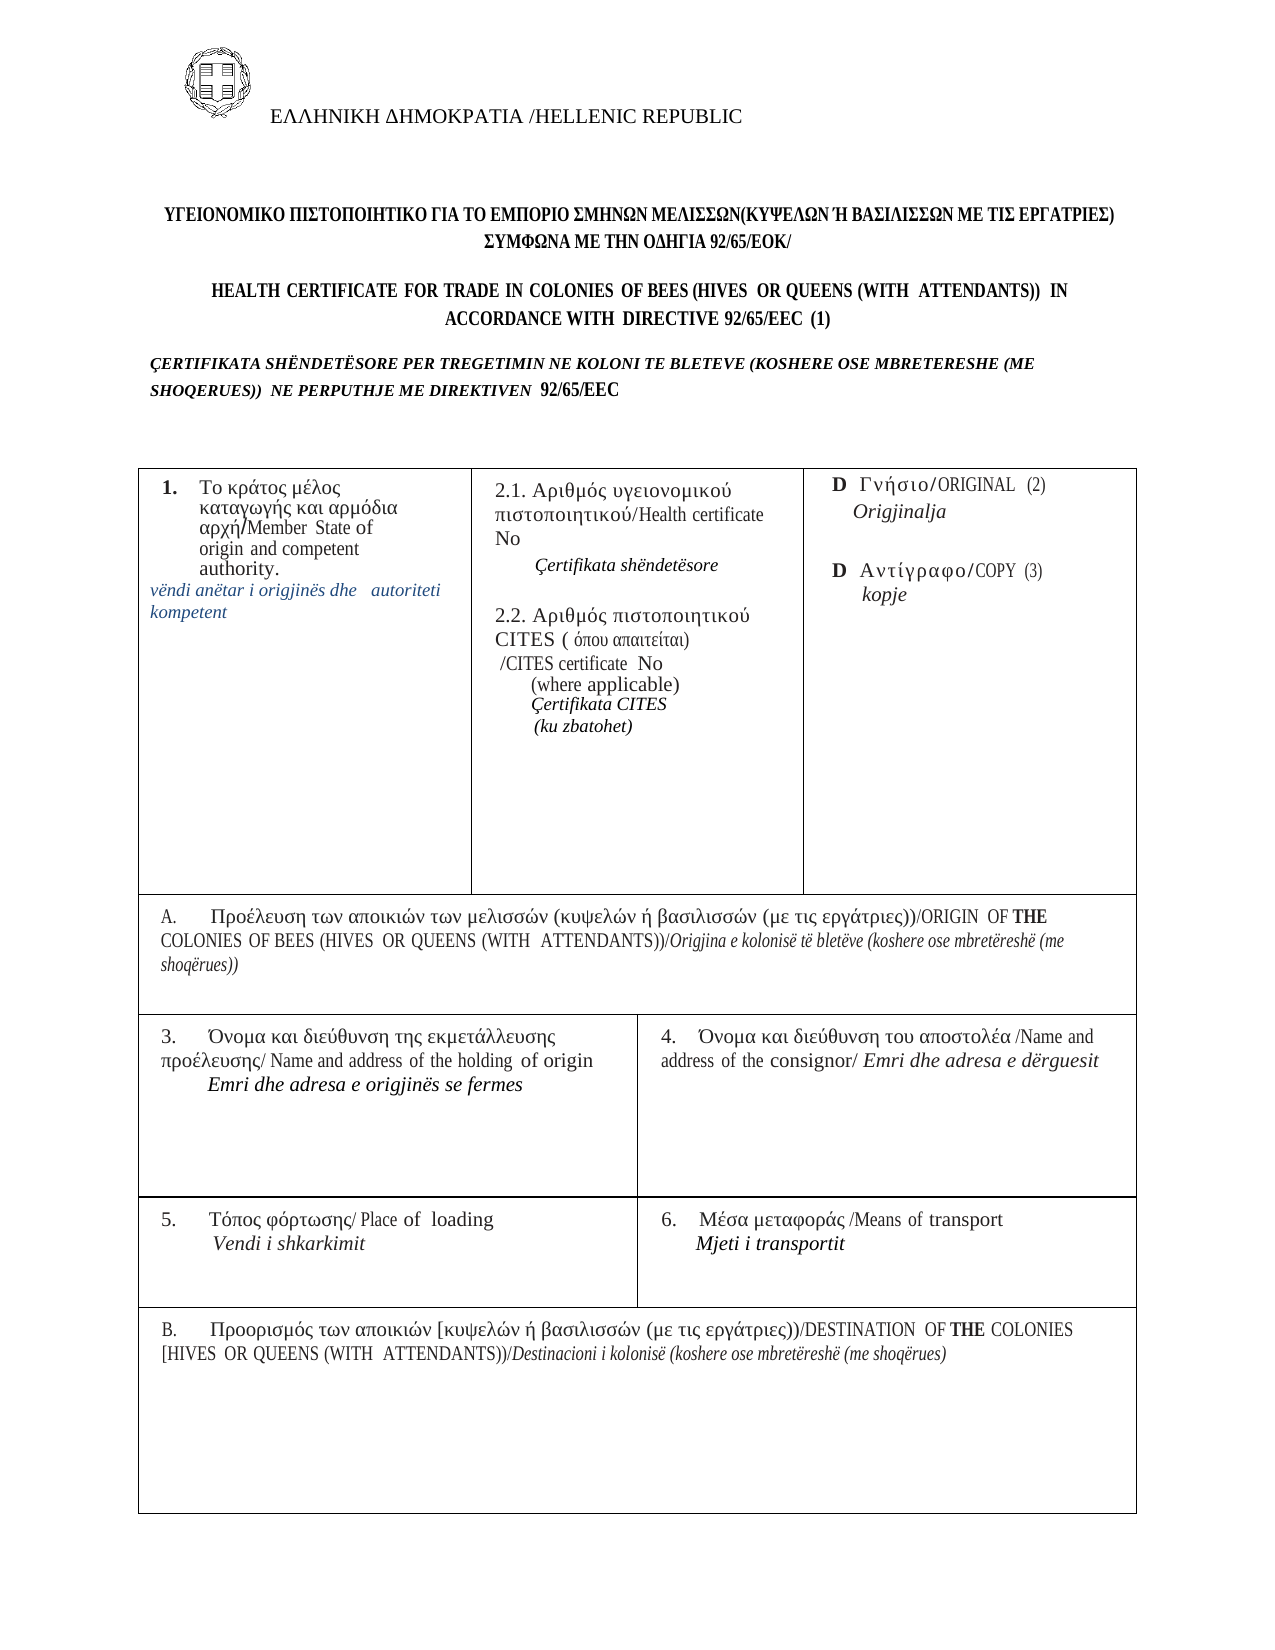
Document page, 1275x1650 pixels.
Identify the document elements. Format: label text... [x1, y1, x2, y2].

text ΥΓΕΙΟΝΟΜΙΚΟ ΠΙΣΤΟΠΟΙΗΤΙΚΟ ΓΙΑ ΤΟ ΕΜΠΟΡΙΟ ΣΜΗΝΩΝ ΜΕΛΙΣΣΩΝ(ΚΥΨΕΛΩΝ Ή ΒΑΣΙΛΙΣΣΩΝ ΜΕ ΤΙΣ ΕΡΓΑΤΡΙΕΣ) ΣΥΜΦΩΝΑ ΜΕ ΤΗΝ ΟΔΗΓΙΑ 92/65/ΕΟΚ/ [150, 202, 1125, 253]
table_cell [139, 1308, 1136, 1512]
table_cell 6. Μέσα μεταφοράς /Means of transport Mjeti i transportit [638, 1198, 1136, 1307]
table_cell 4. Όνομα και διεύθυνση του αποστολέα /Name and address of the consignor/ Emri dhe adresa e dërguesit [638, 1015, 1136, 1196]
table_cell A. Προέλευση των αποικιών των μελισσών (κυψελών ή βασιλισσών (με τις εργάτριες))/ORIGIN OF THE COLONIES OF BEES (HIVES OR QUEENS (WITH ATTENDANTS))/Origjina e kolonisë të bletëve (koshere ose mbretëreshë (me shoqërues)) [139, 895, 1136, 1014]
table_header Το κράτος μέλος καταγωγής και αρμόδια αρχή/Member State of origin and competent authority. vëndi anëtar i origjinës dhe autoriteti kompetent [139, 469, 471, 894]
table_cell 3. Όνομα και διεύθυνση της εκμετάλλευσης προέλευσης/ Name and address of the holding of origin Emri dhe adresa e origjinës se fermes [139, 1015, 637, 1196]
text ÇERTIFIKATA SHËNDETËSORE PER TREGETIMIN NE KOLONI TE BLETEVE (KOSHERE OSE MBRETERESHE (ME SHOQERUES)) NE PERPUTHJE ME DIREKTIVEN 92/65/EEC [150, 354, 1125, 401]
table_header 2.1. Αριθμός υγειονομικού πιστοποιητικού/Health certificate No Çertifikata shëndetësore 2.2. Αριθμός πιστοποιητικού CITES ( όπου απαιτείται) /CITES certificate No (where applicable) Çertifikata CITES (ku zbatohet) [472, 469, 803, 894]
table_cell 5. Τόπος φόρτωσης/ Place of loading Vendi i shkarkimit [139, 1198, 637, 1307]
text HEALTH CERTIFICATE FOR TRADE IN COLONIES OF BEES (HIVES OR QUEENS (WITH ATTENDANTS)) IN ACCORDANCE WITH DIRECTIVE 92/65/EEC (1) [150, 278, 1125, 329]
text ΕΛΛΗΝΙΚΗ ΔΗΜΟΚΡΑΤΙΑ /HELLENIC REPUBLIC [150, 43, 1125, 128]
table_header D Γνήσιο/ORIGINAL (2) Origjinalja D Αντίγραφο/COPY (3) kopje [804, 469, 1136, 894]
picture [169, 42, 265, 124]
